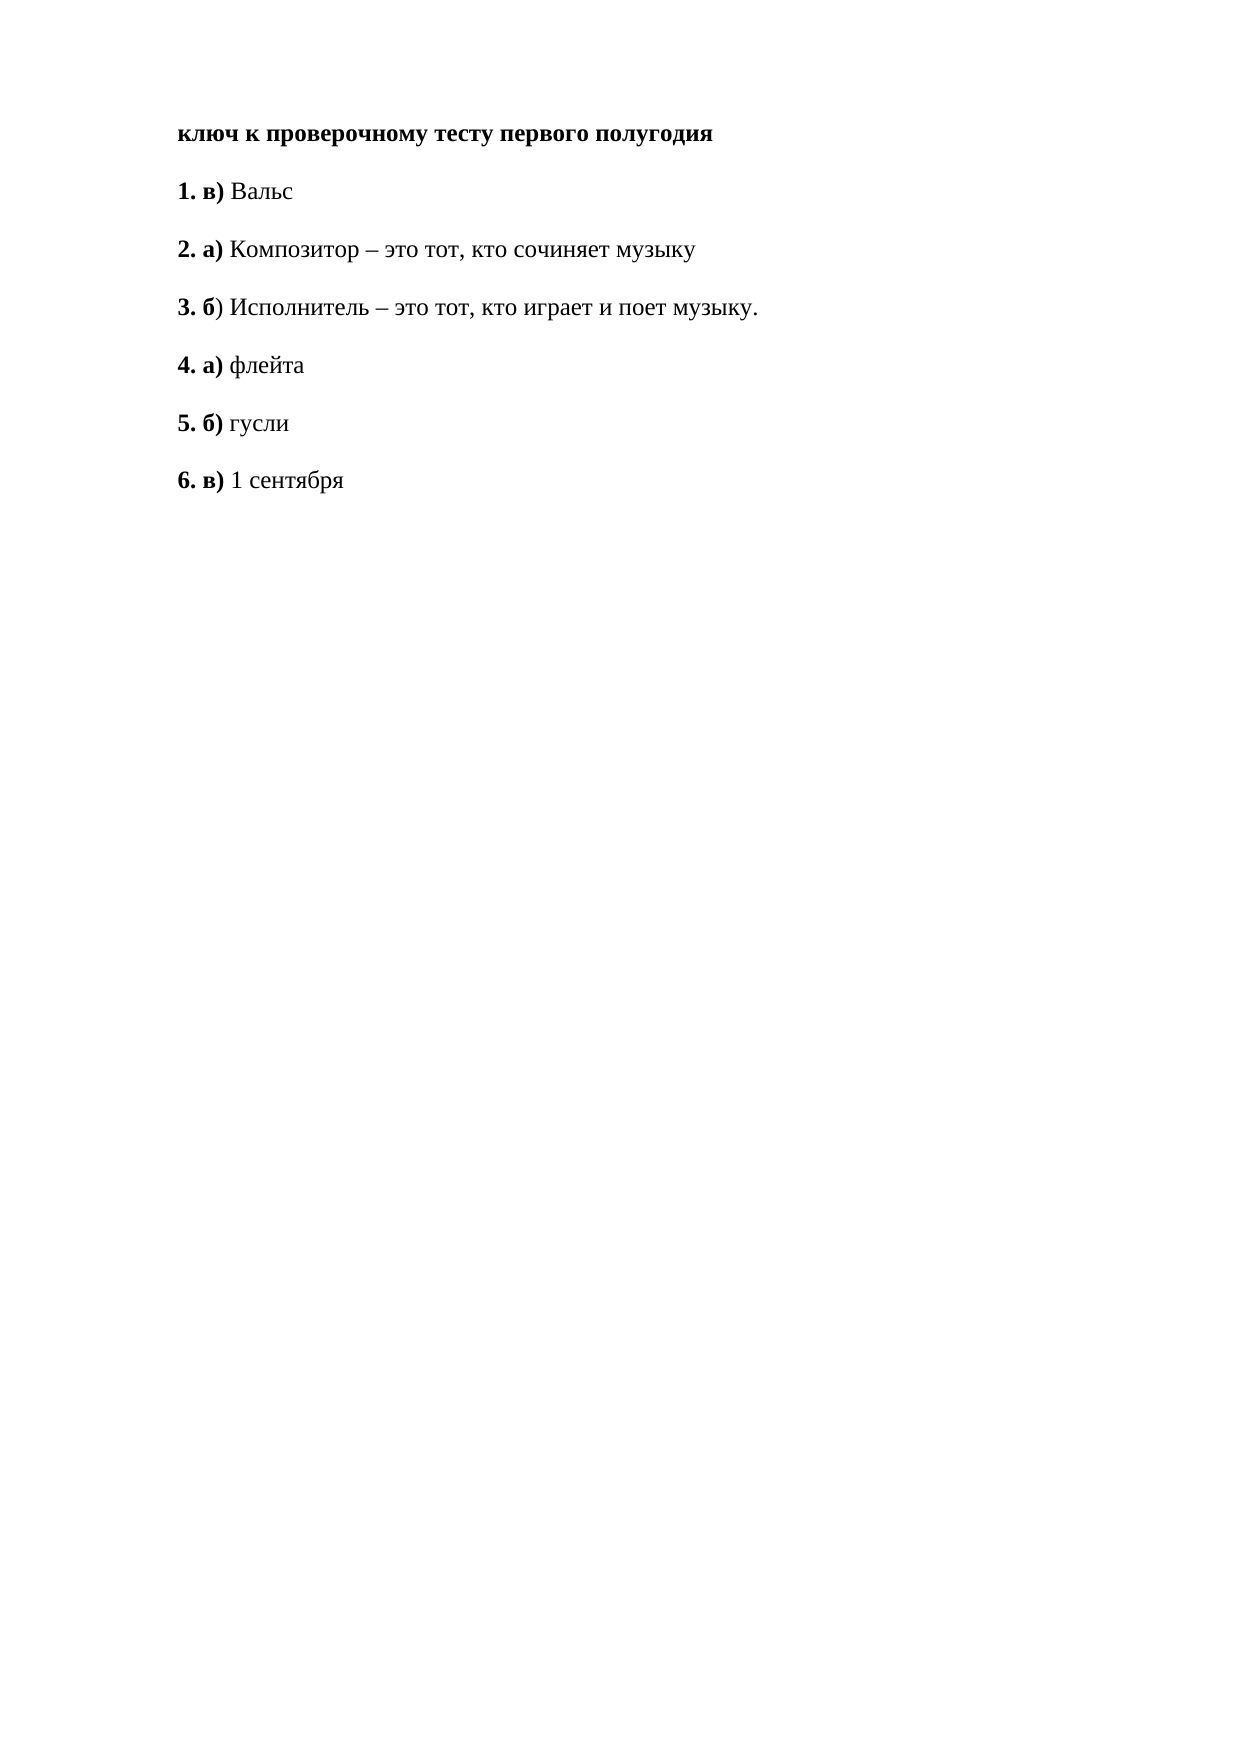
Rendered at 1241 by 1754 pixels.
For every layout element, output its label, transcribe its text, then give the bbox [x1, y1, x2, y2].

text 4. а) флейта [177, 350, 1152, 378]
text ключ к проверочному тесту первого полугодия [177, 118, 1152, 147]
text 3. б) Исполнитель – это тот, кто играет и поет музыку. [177, 292, 1152, 321]
text 2. а) Композитор – это тот, кто сочиняет музыку [177, 234, 1152, 263]
text 5. б) гусли [177, 408, 1152, 436]
text 1. в) Вальс [177, 176, 1152, 205]
text 6. в) 1 сентября [177, 466, 1152, 494]
